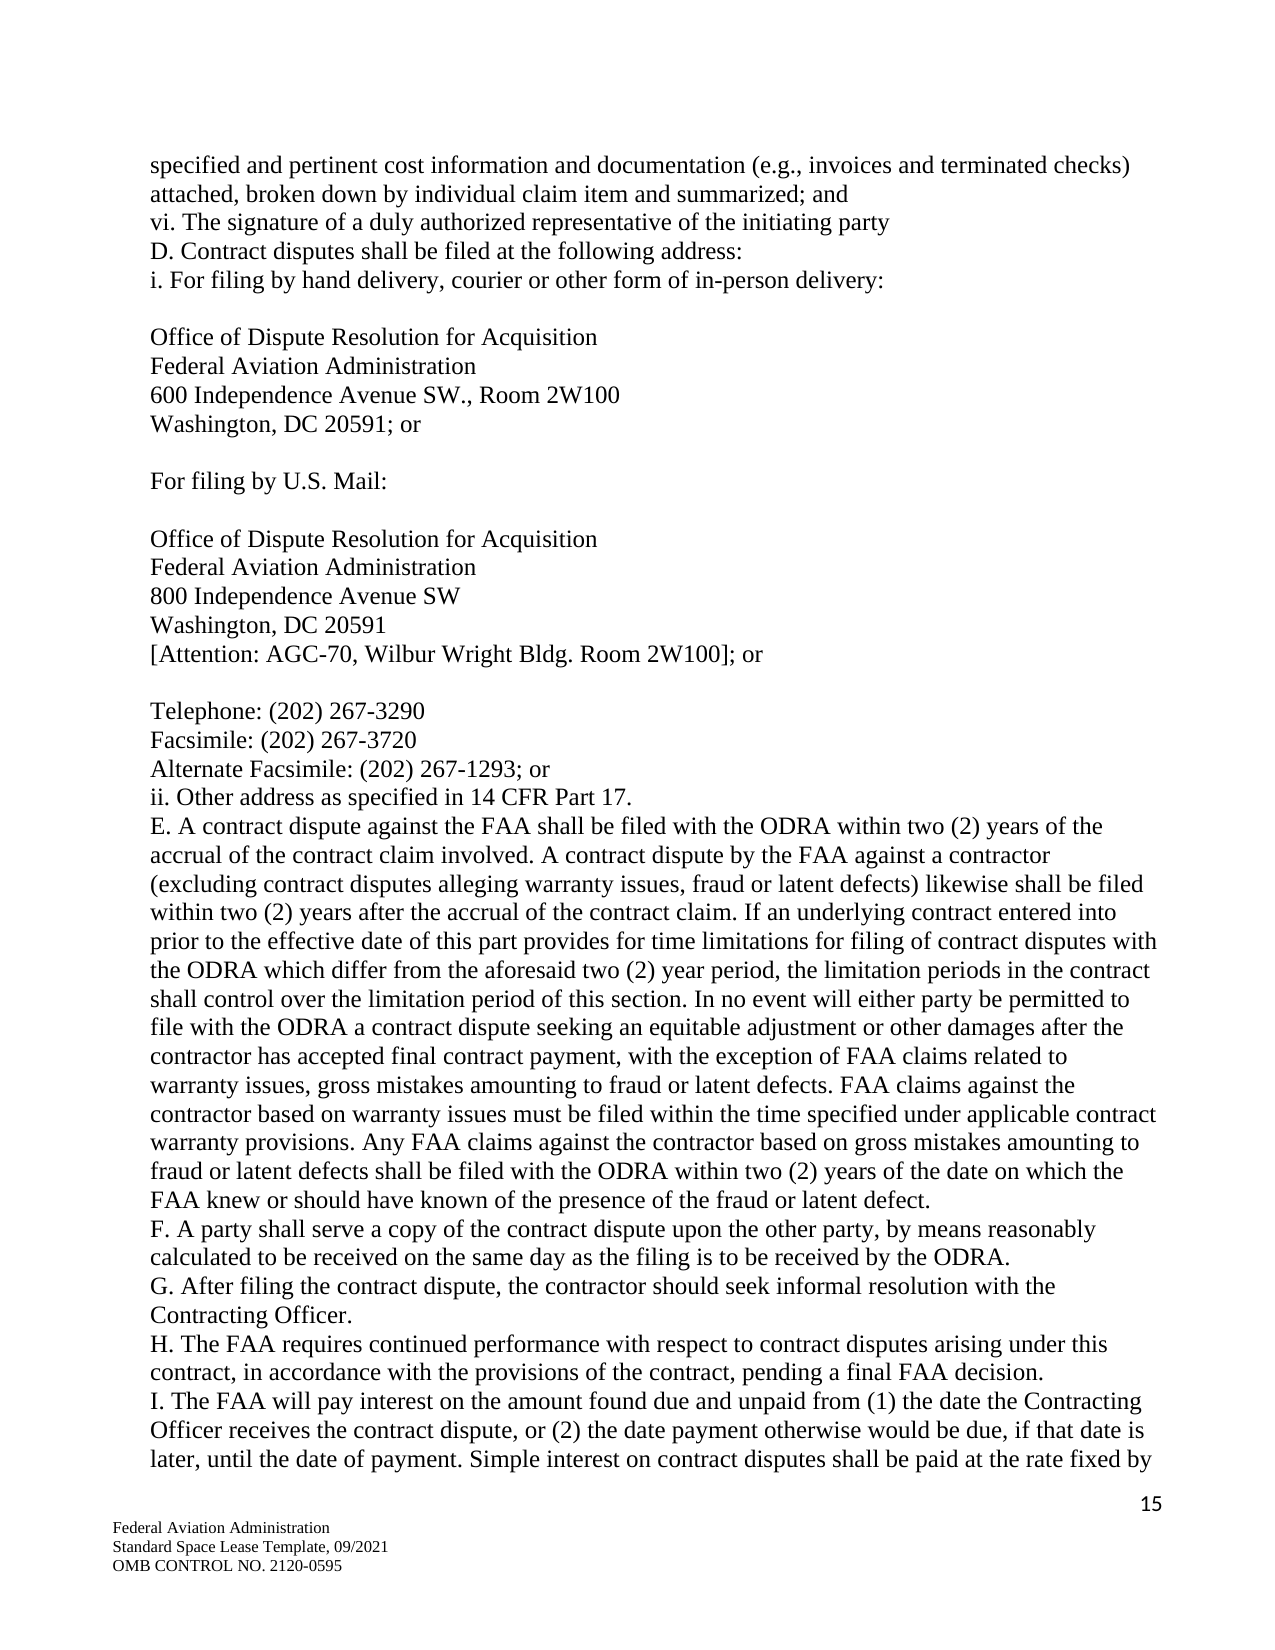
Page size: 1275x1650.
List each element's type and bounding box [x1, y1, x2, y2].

list [112, 150, 1162, 1472]
